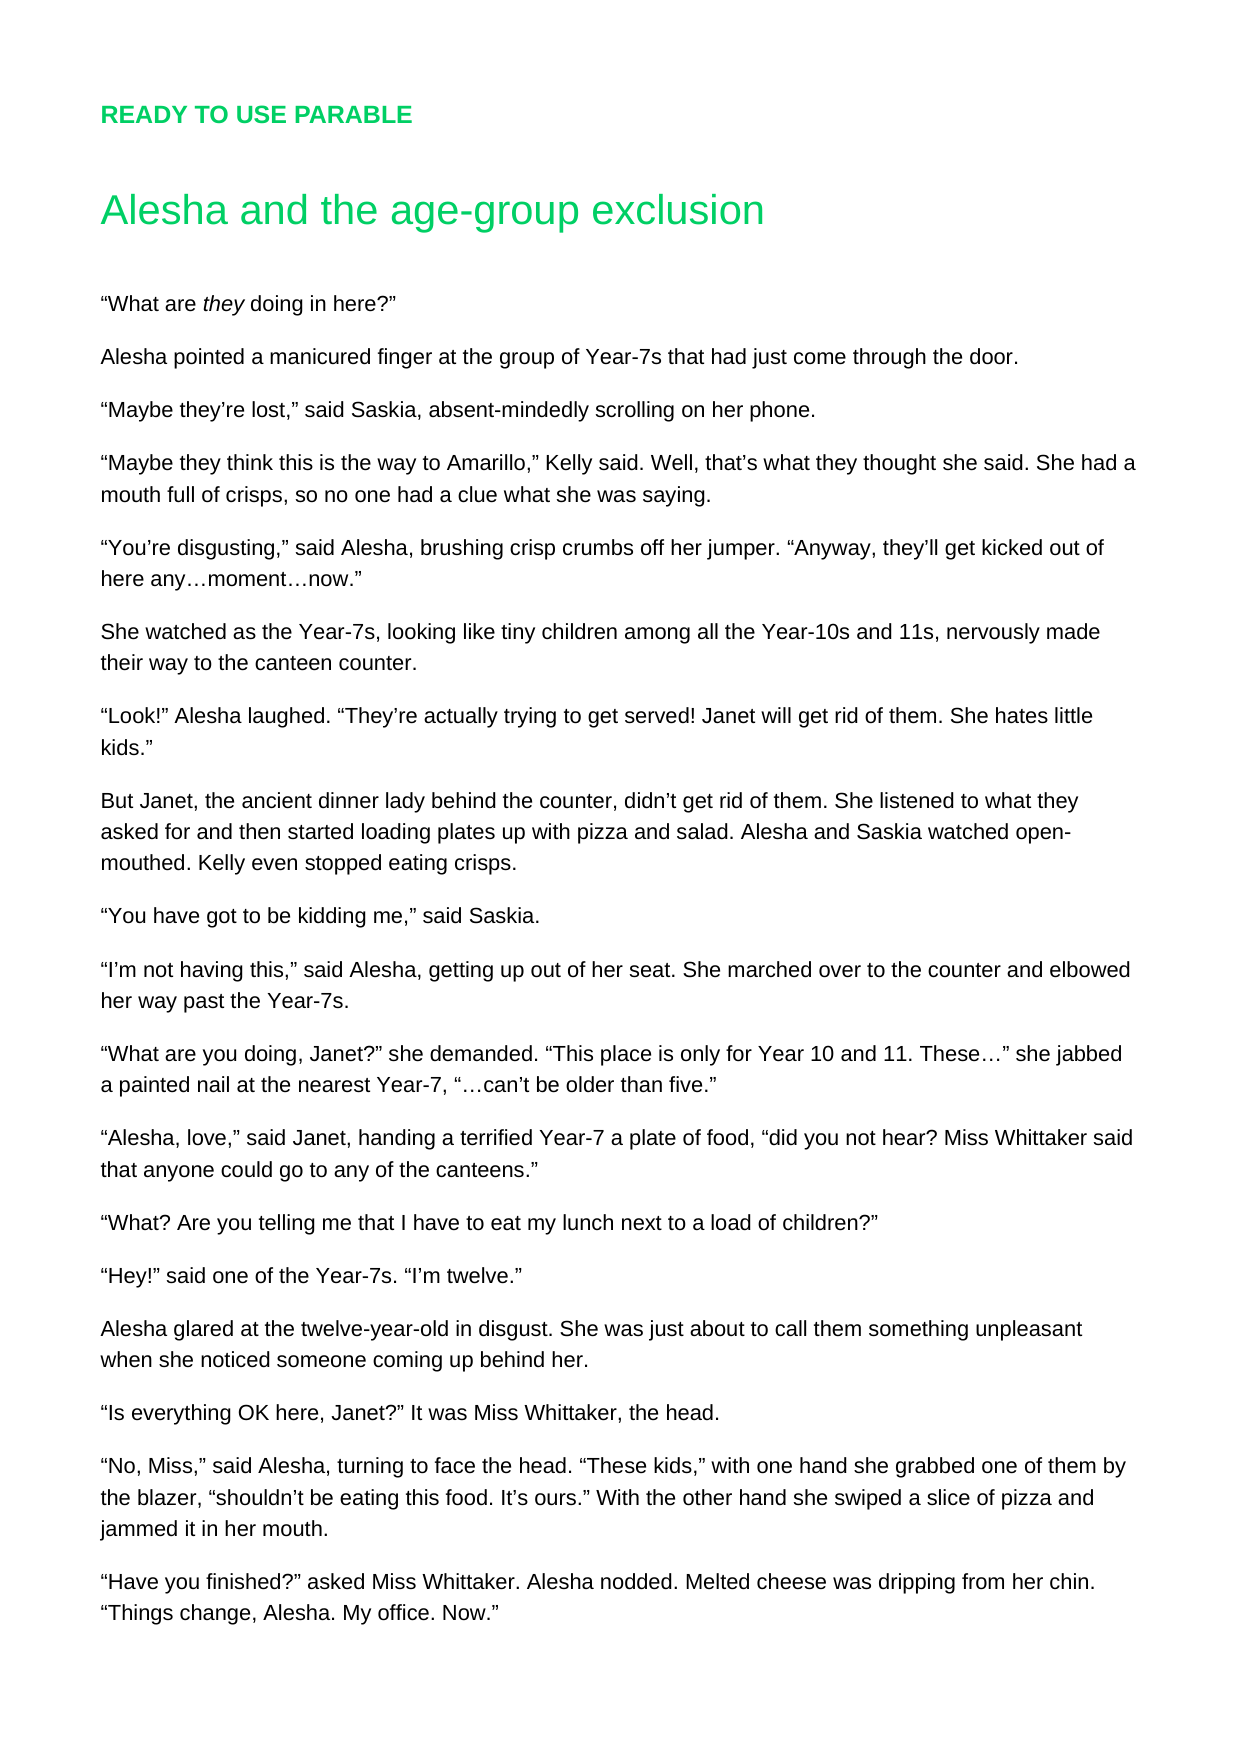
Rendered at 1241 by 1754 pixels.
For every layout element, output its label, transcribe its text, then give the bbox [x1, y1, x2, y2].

subtitle Alesha and the age-group exclusion [100, 185, 1140, 233]
text Alesha glared at the twelve-year-old in disgust. She was just about to call them something unpleasant when she noticed someone coming up behind her. [100, 1311, 1140, 1374]
text “Alesha, love,” said Janet, handing a terrified Year-7 a plate of food, “did you not hear? Miss Whittaker said that anyone could go to any of the canteens.” [100, 1121, 1140, 1183]
title READY TO USE PARABLE [100, 100, 1140, 129]
text She watched as the Year-7s, looking like tiny children among all the Year-10s and 11s, nervously made their way to the canteen counter. [100, 614, 1140, 677]
text “Maybe they’re lost,” said Saskia, absent-mindedly scrolling on her phone. [100, 393, 1140, 424]
text “No, Miss,” said Alesha, turning to face the head. “These kids,” with one hand she grabbed one of them by the blazer, “shouldn’t be eating this food. It’s ours.” With the other hand she swiped a slice of pizza and jammed it in her mouth. [100, 1449, 1140, 1543]
text Alesha pointed a manicured finger at the group of Year-7s that had just come through the door. [100, 339, 1140, 371]
text “Is everything OK here, Janet?” It was Miss Whittaker, the head. [100, 1396, 1140, 1427]
text “What are you doing, Janet?” she demanded. “This place is only for Year 10 and 11. These…” she jabbed a painted nail at the nearest Year-7, “…can’t be older than five.” [100, 1036, 1140, 1099]
text “Hey!” said one of the Year-7s. “I’m twelve.” [100, 1258, 1140, 1289]
text But Janet, the ancient dinner lady behind the counter, didn’t get rid of them. She listened to what they asked for and then started loading plates up with pizza and salad. Alesha and Saskia watched open-mouthed. Kelly even stopped eating crisps. [100, 783, 1140, 877]
text “Maybe they think this is the way to Amarillo,” Kelly said. Well, that’s what they thought she said. She had a mouth full of crisps, so no one had a clue what she was saying. [100, 446, 1140, 508]
text “What? Are you telling me that I have to eat my lunch next to a load of children?” [100, 1205, 1140, 1236]
text “Look!” Alesha laughed. “They’re actually trying to get served! Janet will get rid of them. She hates little kids.” [100, 699, 1140, 761]
text “Have you finished?” asked Miss Whittaker. Alesha nodded. Melted cheese was dripping from her chin. “Things change, Alesha. My office. Now.” [100, 1564, 1140, 1627]
text “You have got to be kidding me,” said Saskia. [100, 899, 1140, 930]
text “You’re disgusting,” said Alesha, brushing crisp crumbs off her jumper. “Anyway, they’ll get kicked out of here any…moment…now.” [100, 530, 1140, 593]
text “I’m not having this,” said Alesha, getting up out of her seat. She marched over to the counter and elbowed her way past the Year-7s. [100, 952, 1140, 1014]
text “What are they doing in here?” [100, 286, 1140, 318]
